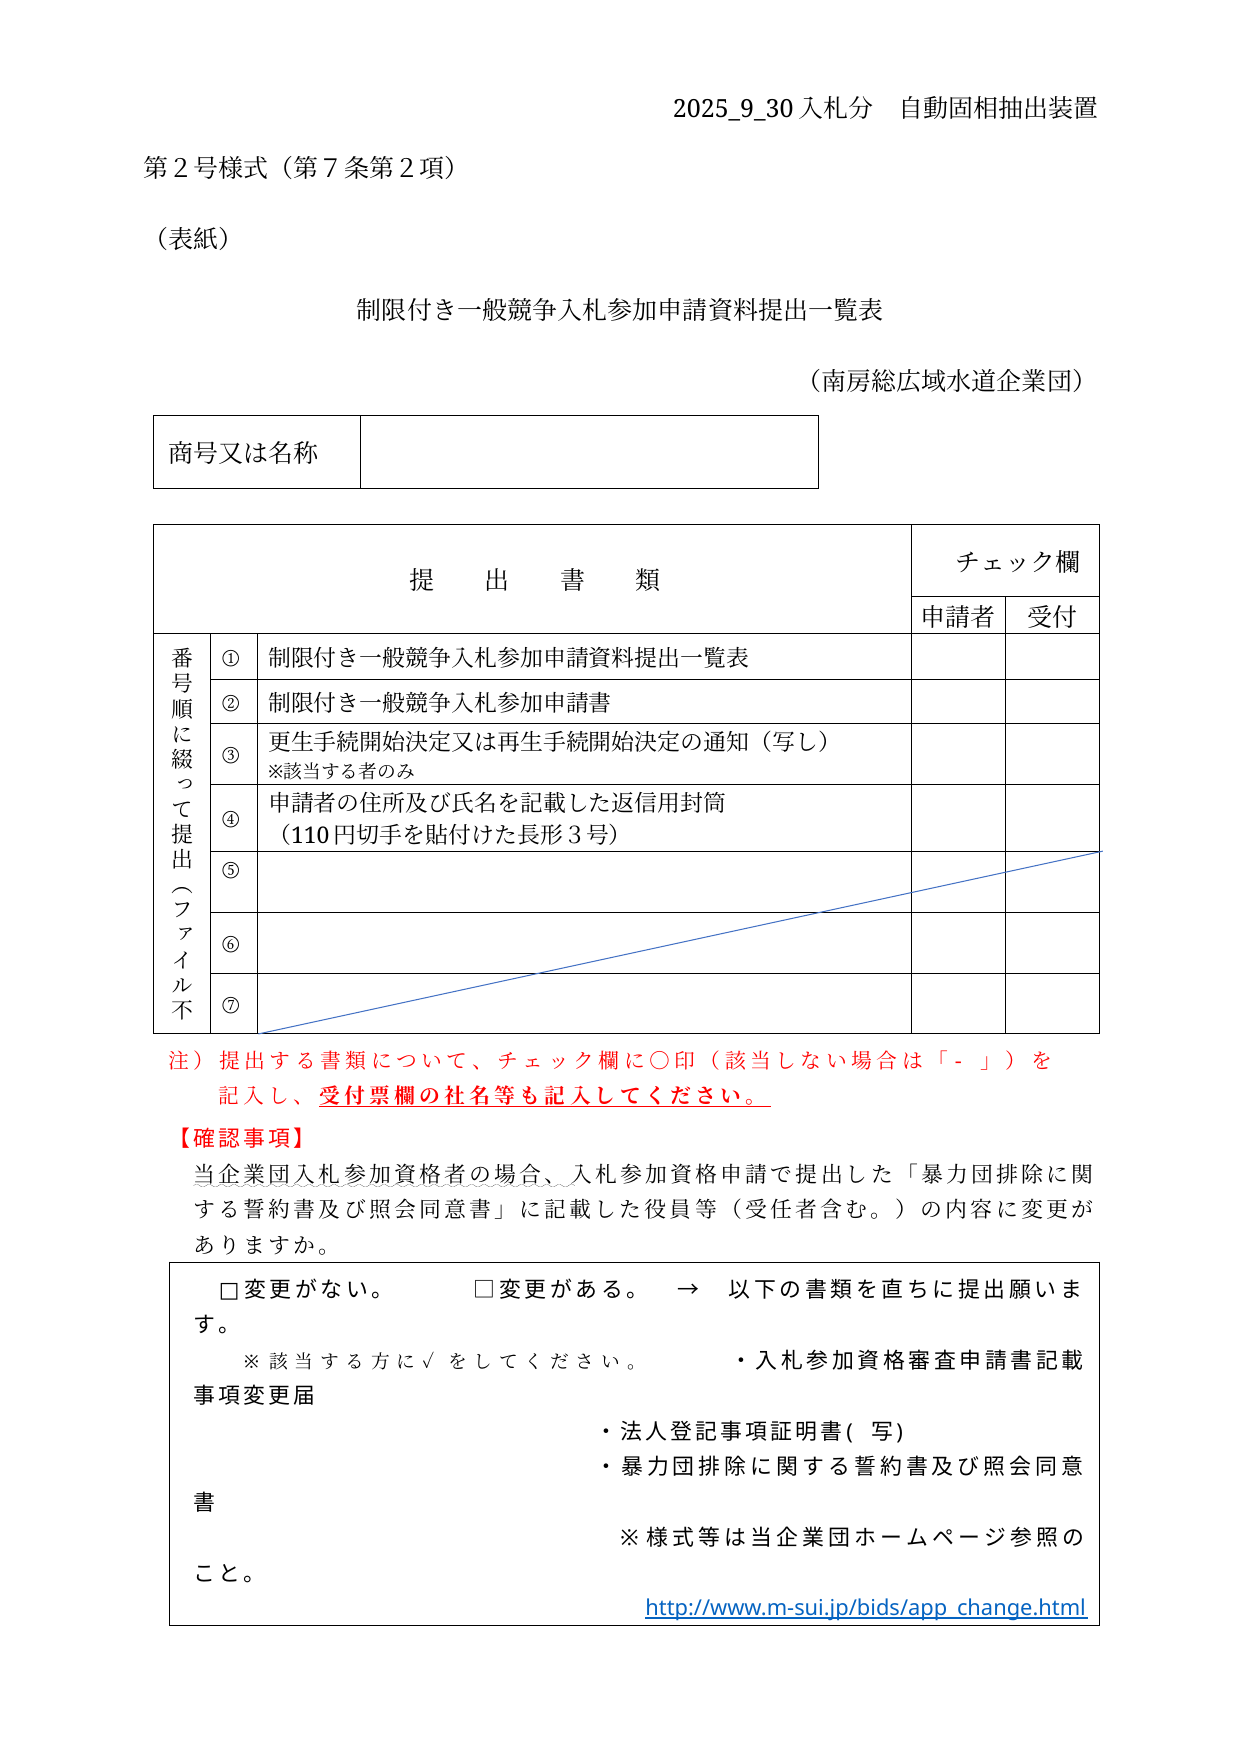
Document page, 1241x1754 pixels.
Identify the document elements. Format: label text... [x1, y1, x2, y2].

table_cell [1006, 634, 1099, 679]
table_header 提 出 書 類 [154, 525, 911, 633]
table_cell ⑥ [211, 913, 257, 972]
table_cell ⑤ [211, 852, 257, 912]
table_cell 制限付き一般競争入札参加申請資料提出一覧表 [258, 634, 911, 679]
table_header □変更がない。 □変更がある。 → 以下の書類を直ちに提出願います。 ※該当する方に✓をしてください。 ・入札参加資格審査申請書記載事項変更届 ・法人登記事項証明書(写) ・暴力団排除に関する誓約書及び照会同意書 ※様式等は当企業団ホームページ参照のこと。 http://www.m-sui.jp/bids/app_change.html [170, 1263, 1099, 1625]
text 第２号様式（第７条第２項） [143, 131, 1097, 202]
table_cell [1006, 785, 1099, 851]
table_cell [912, 874, 1005, 912]
table_cell [912, 852, 1005, 891]
table_cell [1006, 852, 1091, 871]
text 制限付き一般競争入札参加申請資料提出一覧表 [143, 273, 1097, 344]
table_cell [912, 634, 1005, 679]
table_cell ② [211, 680, 257, 723]
table_cell 更生手続開始決定又は再生手続開始決定の通知（写し） ※該当する者のみ [258, 724, 911, 784]
table_cell ⑦ [211, 974, 257, 1033]
table_header チェック欄 [912, 525, 1099, 596]
table_cell [258, 974, 528, 1033]
table_cell 番号順に綴って提出（ファイル不要） [154, 634, 210, 1033]
table_header [361, 416, 818, 487]
table_header 商号又は名称 [154, 416, 360, 487]
table_cell ④ [211, 785, 257, 851]
table_cell 制限付き一般競争入札参加申請書 [258, 680, 911, 723]
table_cell [258, 913, 810, 972]
table_cell [258, 852, 911, 912]
table_cell [1006, 974, 1099, 1033]
table_cell [1006, 724, 1099, 784]
table_cell [912, 680, 1005, 723]
table_cell 受付 [1006, 597, 1099, 633]
table_cell 申請者 [912, 597, 1005, 633]
text （表紙） [143, 202, 1097, 273]
table_cell [1006, 853, 1099, 912]
table_cell [1006, 913, 1099, 972]
table_cell ① [211, 634, 257, 679]
text 【確認事項】 [143, 1119, 1097, 1155]
text 当企業団入札参加資格者の場合、入札参加資格申請で提出した「暴力団排除に関する誓約書及び照会同意書」に記載した役員等（受任者含む。）の内容に変更がありますか。 [168, 1155, 1097, 1262]
table_cell [912, 724, 1005, 784]
table_cell 申請者の住所及び氏名を記載した返信用封筒 （110円切手を貼付けた長形３号） [258, 785, 911, 851]
text 注）提出する書類について、チェック欄に○印（該当しない場合は「-」）を記入し、受付票欄の社名等も記入してください。 [143, 1041, 1056, 1112]
table_cell ③ [211, 724, 257, 784]
table_cell [912, 974, 1005, 1033]
table_cell [1006, 680, 1099, 723]
table_cell [912, 913, 1005, 972]
table_cell [552, 913, 911, 972]
table_cell [270, 974, 911, 1033]
text （南房総広域水道企業団） [143, 344, 1097, 415]
table_cell [912, 785, 1005, 851]
